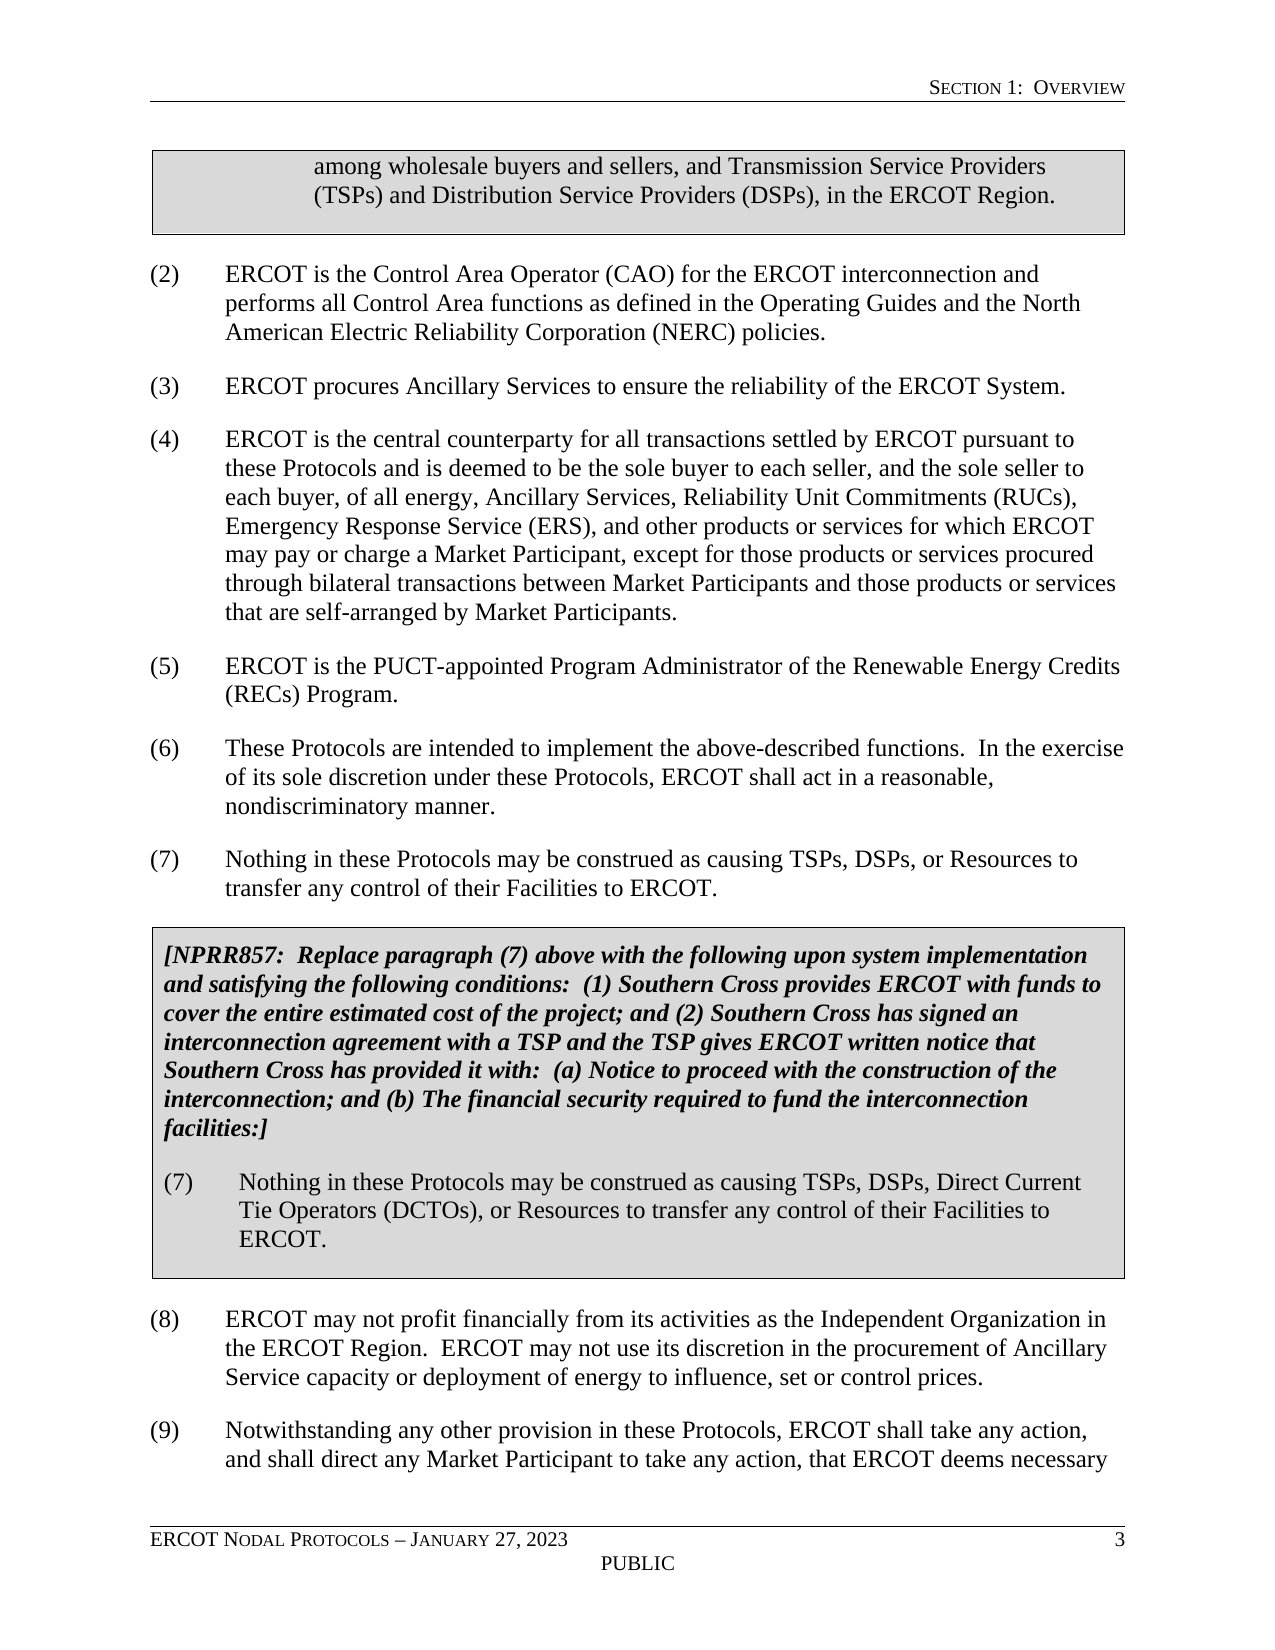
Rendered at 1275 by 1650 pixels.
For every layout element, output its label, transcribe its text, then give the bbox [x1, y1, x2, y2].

text (2) ERCOT is the Control Area Operator (CAO) for the ERCOT interconnection and performs all Control Area functions as defined in the Operating Guides and the North American Electric Reliability Corporation (NERC) policies. [150, 259, 1125, 346]
text (4) ERCOT is the central counterparty for all transactions settled by ERCOT pursuant to these Protocols and is deemed to be the sole buyer to each seller, and the sole seller to each buyer, of all energy, Ancillary Services, Reliability Unit Commitments (RUCs), Emergency Response Service (ERS), and other products or services for which ERCOT may pay or charge a Market Participant, except for those products or services procured through bilateral transactions between Market Participants and those products or services that are self-arranged by Market Participants. [150, 424, 1125, 626]
text (6) These Protocols are intended to implement the above-described functions. In the exercise of its sole discretion under these Protocols, ERCOT shall act in a reasonable, nondiscriminatory manner. [150, 733, 1125, 819]
text (7) Nothing in these Protocols may be construed as causing TSPs, DSPs, or Resources to transfer any control of their Facilities to ERCOT. [150, 844, 1125, 902]
table_header [NPRR857: Replace paragraph (7) above with the following upon system implementation and satisfying the following conditions: (1) Southern Cross provides ERCOT with funds to cover the entire estimated cost of the project; and (2) Southern Cross has signed an interconnection agreement with a TSP and the TSP gives ERCOT written notice that Southern Cross has provided it with: (a) Notice to proceed with the construction of the interconnection; and (b) The financial security required to fund the interconnection facilities:] (7) Nothing in these Protocols may be construed as causing TSPs, DSPs, Direct Current Tie Operators (DCTOs), or Resources to transfer any control of their Facilities to ERCOT. [153, 928, 1124, 1278]
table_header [153, 151, 1124, 233]
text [150, 1415, 1125, 1473]
text (8) ERCOT may not profit financially from its activities as the Independent Organization in the ERCOT Region. ERCOT may not use its discretion in the procurement of Ancillary Service capacity or deployment of energy to influence, set or control prices. [150, 1304, 1125, 1390]
text (3) ERCOT procures Ancillary Services to ensure the reliability of the ERCOT System. [150, 371, 1125, 399]
text (5) ERCOT is the PUCT-appointed Program Administrator of the Renewable Energy Credits (RECs) Program. [150, 651, 1125, 708]
